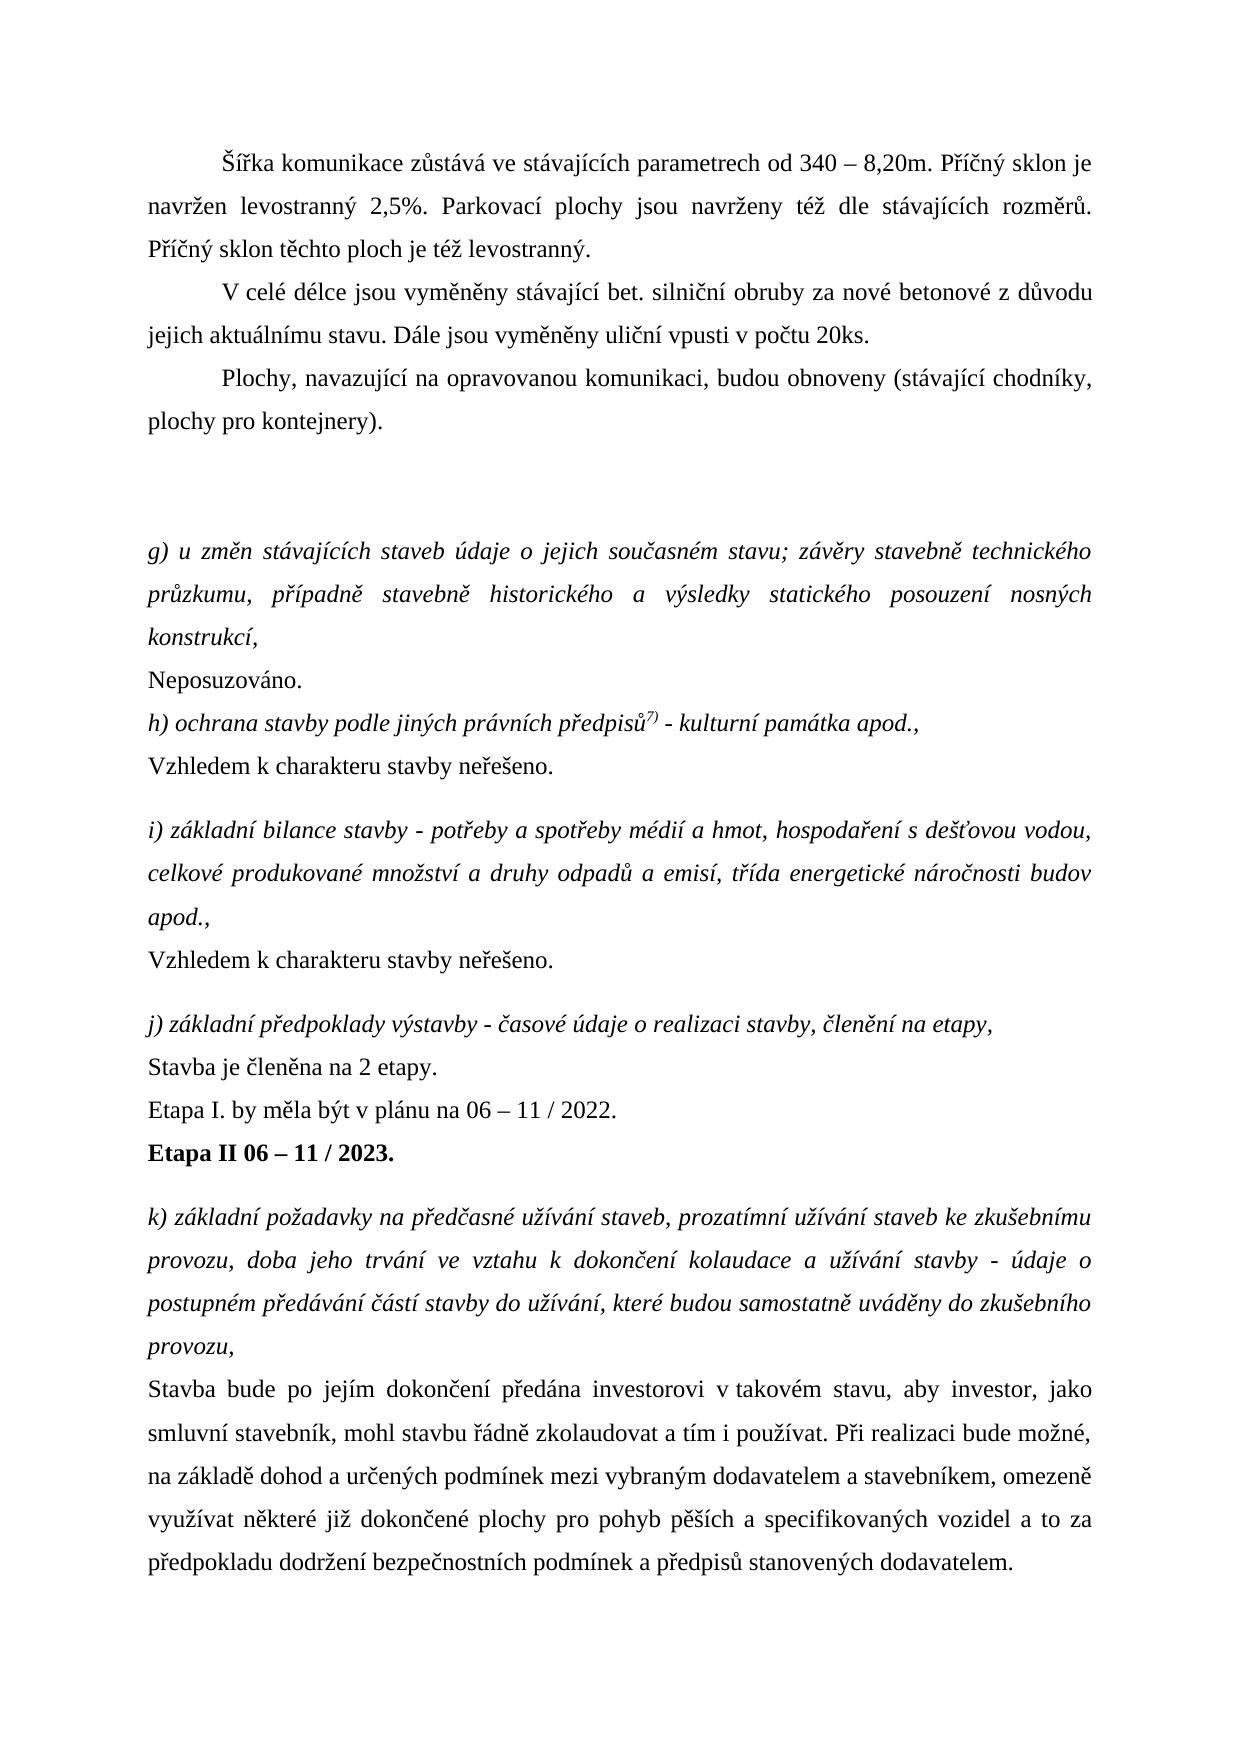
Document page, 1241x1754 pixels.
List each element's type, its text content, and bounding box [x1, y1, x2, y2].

text Stavba bude po jejím dokončení předána investorovi v takovém stavu, aby investor, jako smluvní stavebník, mohl stavbu řádně zkolaudovat a tím i používat. Při realizaci bude možné, na základě dohod a určených podmínek mezi vybraným dodavatelem a stavebníkem, omezeně využívat některé již dokončené plochy pro pohyb pěších a specifikovaných vozidel a to za předpokladu dodržení bezpečnostních podmínek a předpisů stanovených dodavatelem. [148, 1374, 1093, 1576]
text Etapa II 06 – 11 / 2023. [148, 1138, 1093, 1167]
text Vzhledem k charakteru stavby neřešeno. [148, 751, 1093, 780]
text i) základní bilance stavby - potřeby a spotřeby médií a hmot, hospodaření s dešťovou vodou, celkové produkované množství a druhy odpadů a emisí, třída energetické náročnosti budov apod., [148, 815, 1093, 930]
text j) základní předpoklady výstavby - časové údaje o realizaci stavby, členění na etapy, [148, 1009, 1093, 1037]
text Vzhledem k charakteru stavby neřešeno. [148, 945, 1093, 973]
text Stavba je členěna na 2 etapy. [148, 1052, 1093, 1081]
text Šířka komunikace zůstává ve stávajících parametrech od 340 – 8,20m. Příčný sklon je navržen levostranný 2,5%. Parkovací plochy jsou navrženy též dle stávajících rozměrů. Příčný sklon těchto ploch je též levostranný. [148, 148, 1093, 263]
text g) u změn stávajících staveb údaje o jejich současném stavu; závěry stavebně technického průzkumu, případně stavebně historického a výsledky statického posouzení nosných konstrukcí, [148, 536, 1093, 651]
text k) základní požadavky na předčasné užívání staveb, prozatímní užívání staveb ke zkušebnímu provozu, doba jeho trvání ve vztahu k dokončení kolaudace a užívání stavby - údaje o postupném předávání částí stavby do užívání, které budou samostatně uváděny do zkušebního provozu, [148, 1202, 1093, 1360]
text Neposuzováno. [148, 665, 1093, 694]
text h) ochrana stavby podle jiných právních předpisů7) - kulturní památka apod., [148, 708, 1093, 737]
text Etapa I. by měla být v plánu na 06 – 11 / 2022. [148, 1095, 1093, 1124]
text Plochy, navazující na opravovanou komunikaci, budou obnoveny (stávající chodníky, plochy pro kontejnery). [148, 363, 1093, 435]
text V celé délce jsou vyměněny stávající bet. silniční obruby za nové betonové z důvodu jejich aktuálnímu stavu. Dále jsou vyměněny uliční vpusti v počtu 20ks. [148, 277, 1093, 349]
